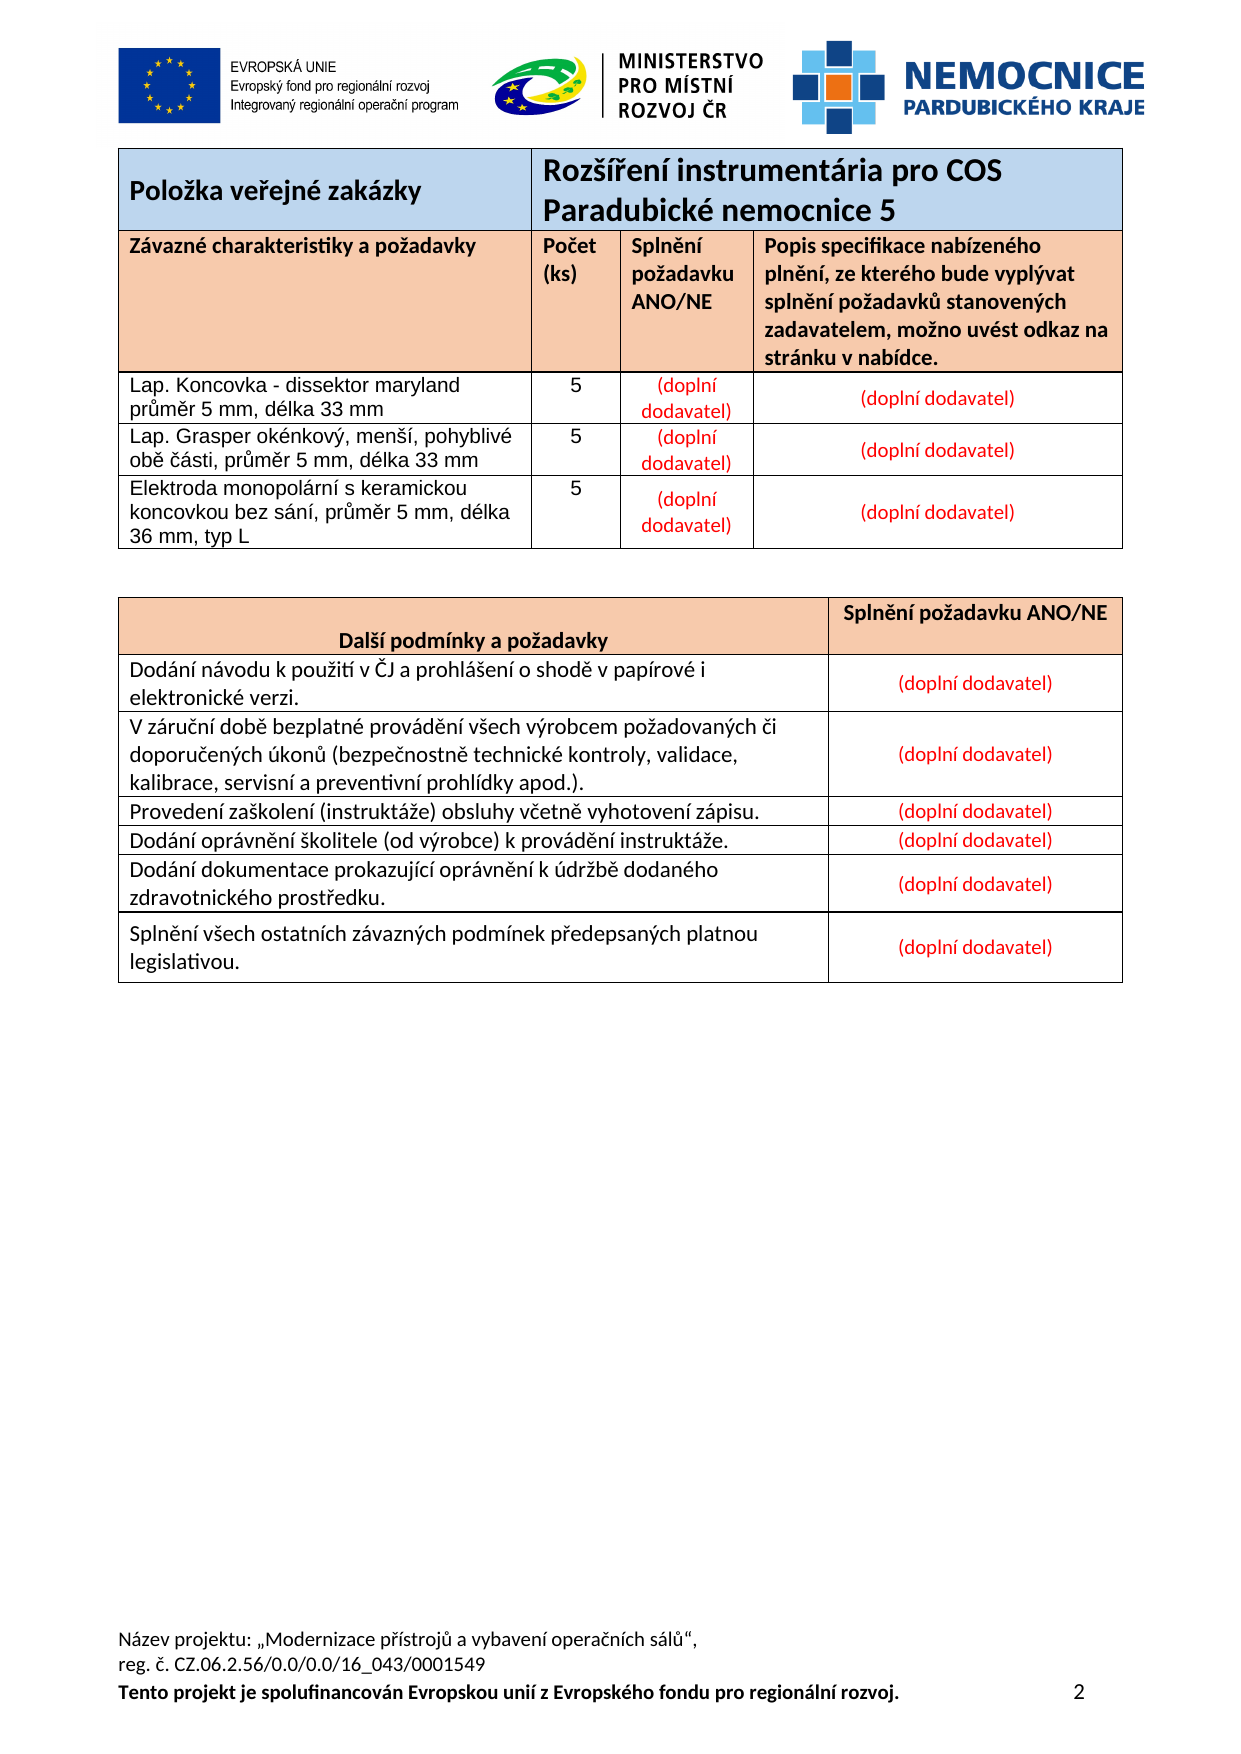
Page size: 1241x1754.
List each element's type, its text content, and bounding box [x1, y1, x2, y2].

table_cell (doplní dodavatel) [829, 655, 1122, 711]
table_cell 5 [532, 476, 620, 548]
table_cell (doplní dodavatel) [829, 855, 1122, 911]
table_cell (doplní dodavatel) [621, 424, 753, 475]
table_cell (doplní dodavatel) [829, 797, 1122, 825]
table_cell Lap. Grasper okénkový, menší, pohyblivé obě části, průměr 5 mm, délka 33 mm [119, 424, 531, 475]
table_cell Počet (ks) [532, 231, 620, 371]
picture [96, 22, 785, 148]
table_cell Provedení zaškolení (instruktáže) obsluhy včetně vyhotovení zápisu. [119, 797, 828, 825]
table_cell (doplní dodavatel) [754, 424, 1122, 475]
table_cell (doplní dodavatel) [829, 826, 1122, 854]
table_cell Splnění všech ostatních závazných podmínek předepsaných platnou legislativou. [119, 913, 828, 982]
table_cell (doplní dodavatel) [754, 373, 1122, 423]
table_cell Elektroda monopolární s keramickou koncovkou bez sání, průměr 5 mm, délka 36 mm, typ L [119, 476, 531, 548]
table_cell 5 [532, 373, 620, 423]
table_cell (doplní dodavatel) [621, 476, 753, 548]
table_cell Dodání návodu k použití v ČJ a prohlášení o shodě v papírové i elektronické verzi. [119, 655, 828, 711]
table_cell Popis specifikace nabízeného plnění, ze kterého bude vyplývat splnění požadavků stanovených zadavatelem, možno uvést odkaz na stránku v nabídce. [754, 231, 1122, 371]
table_cell 5 [532, 424, 620, 475]
table_header Splnění požadavku ANO/NE [829, 598, 1122, 654]
table_header Položka veřejné zakázky [119, 149, 531, 230]
table_cell Dodání oprávnění školitele (od výrobce) k provádění instruktáže. [119, 826, 828, 854]
table_header Další podmínky a požadavky [119, 598, 828, 654]
table_cell Lap. Koncovka - dissektor maryland průměr 5 mm, délka 33 mm [119, 373, 531, 423]
table_cell Dodání dokumentace prokazující oprávnění k údržbě dodaného zdravotnického prostředku. [119, 855, 828, 911]
table_cell (doplní dodavatel) [621, 373, 753, 423]
table_header Rozšíření instrumentária pro COS Paradubické nemocnice 5 [532, 149, 1122, 230]
table_cell V záruční době bezplatné provádění všech výrobcem požadovaných či doporučených úkonů (bezpečnostně technické kontroly, validace, kalibrace, servisní a preventivní prohlídky apod.). [119, 712, 828, 796]
table_cell Splnění požadavku ANO/NE [621, 231, 753, 371]
table_cell (doplní dodavatel) [754, 476, 1122, 548]
table_cell (doplní dodavatel) [829, 712, 1122, 796]
table_cell Závazné charakteristiky a požadavky [119, 231, 531, 371]
table_cell (doplní dodavatel) [829, 913, 1122, 982]
picture [791, 39, 1145, 135]
